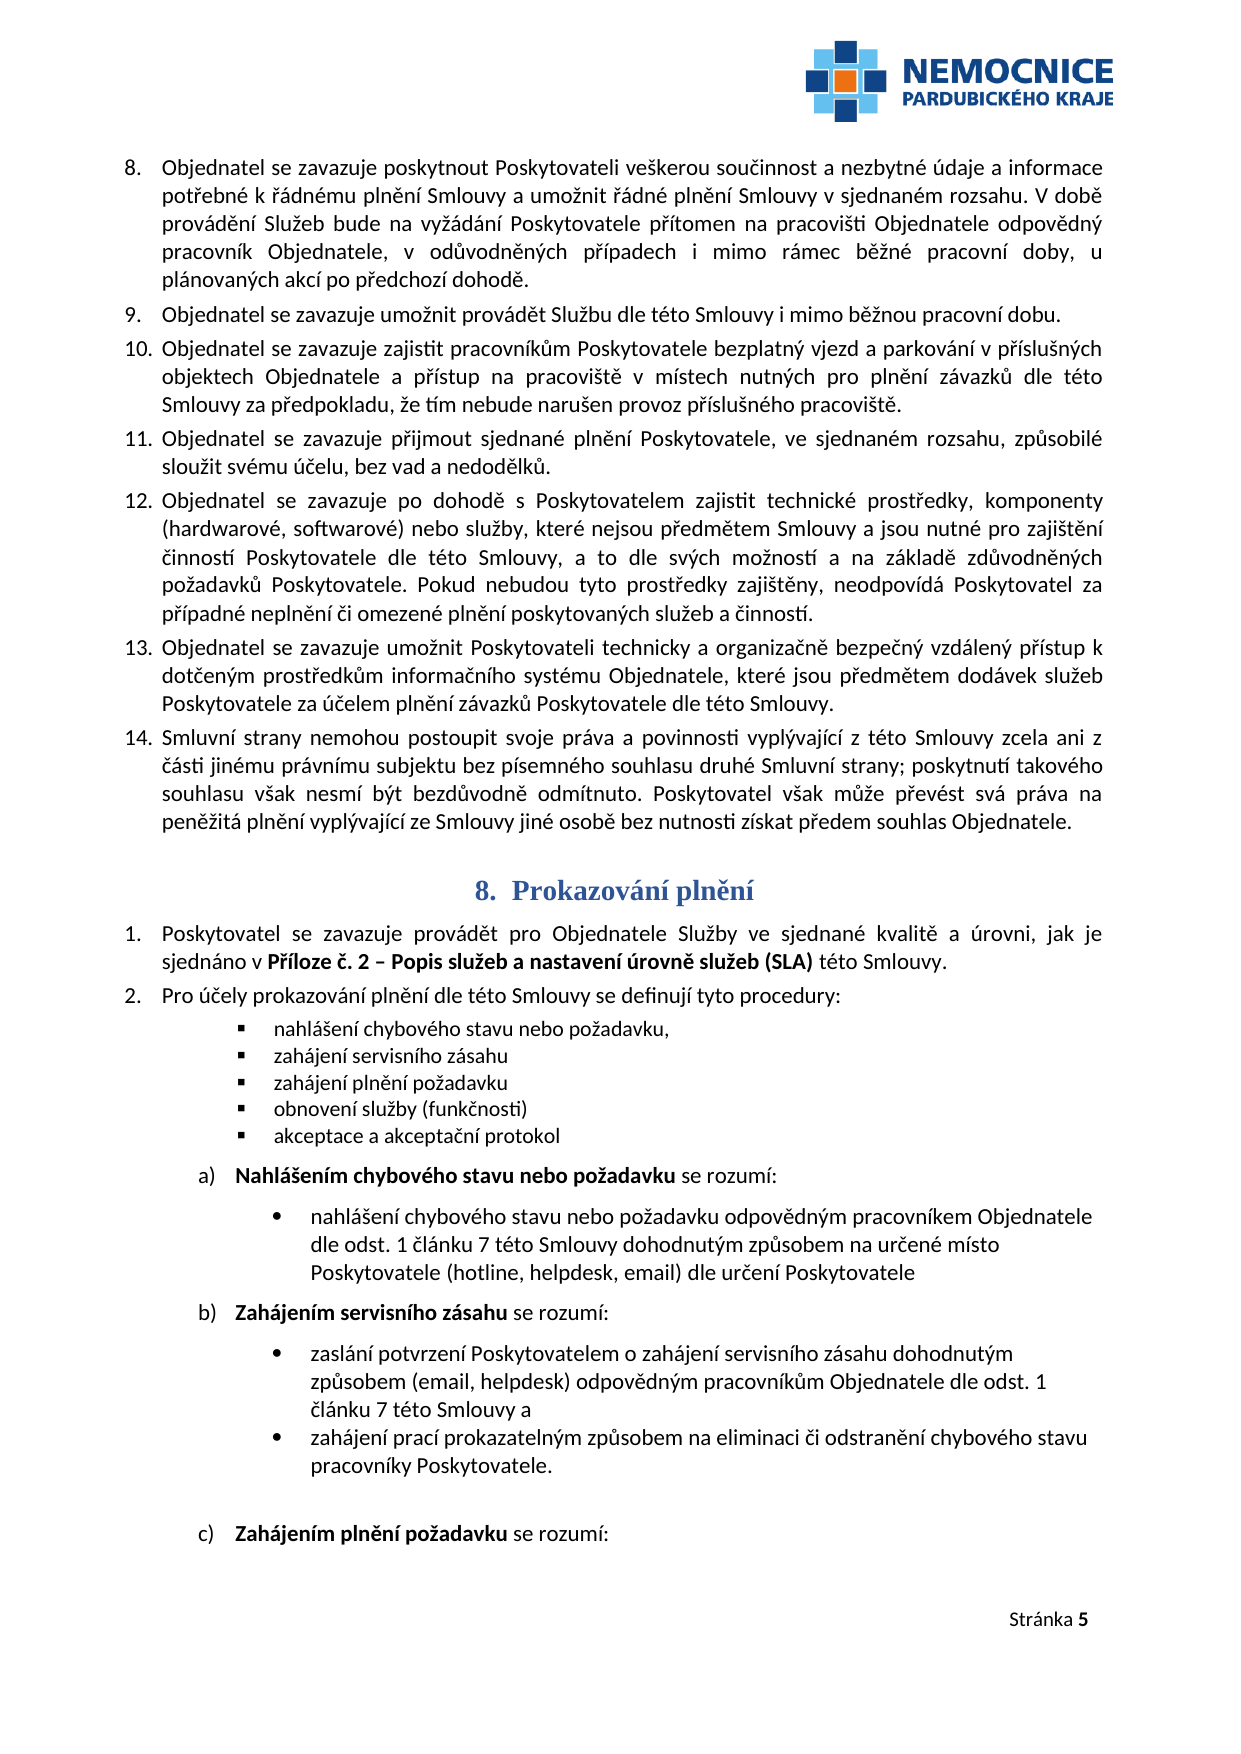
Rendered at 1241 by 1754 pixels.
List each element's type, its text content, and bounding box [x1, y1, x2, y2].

list Zahájením servisního zásahu se rozumí: [198, 1298, 1104, 1326]
list zahájení servisního zásahu [236, 1042, 1104, 1069]
list obnovení služby (funkčnosti) [236, 1095, 1104, 1122]
list Zahájením plnění požadavku se rozumí: [198, 1519, 1104, 1547]
list Objednatel se zavazuje poskytnout Poskytovateli veškerou součinnost a nezbytné údaje a informace potřebné k řádnému plnění Smlouvy a umožnit řádné plnění Smlouvy v sjednaném rozsahu. V době provádění Služeb bude na vyžádání Poskytovatele přítomen na pracovišti Objednatele odpovědný pracovník Objednatele, v odůvodněných případech i mimo rámec běžné pracovní doby, u plánovaných akcí po předchozí dohodě. [124, 153, 1104, 293]
list zahájení prací prokazatelným způsobem na eliminaci či odstranění chybového stavu pracovníky Poskytovatele. [273, 1423, 1104, 1479]
list akceptace a akceptační protokol [236, 1122, 1104, 1149]
list Objednatel se zavazuje přijmout sjednané plnění Poskytovatele, ve sjednaném rozsahu, způsobilé sloužit svému účelu, bez vad a nedodělků. [124, 424, 1104, 480]
list Smluvní strany nemohou postoupit svoje práva a povinnosti vyplývající z této Smlouvy zcela ani z části jinému právnímu subjektu bez písemného souhlasu druhé Smluvní strany; poskytnutí takového souhlasu však nesmí být bezdůvodně odmítnuto. Poskytovatel však může převést svá práva na peněžitá plnění vyplývající ze Smlouvy jiné osobě bez nutnosti získat předem souhlas Objednatele. [124, 723, 1104, 835]
subtitle Prokazování plnění [124, 873, 1104, 906]
list Objednatel se zavazuje zajistit pracovníkům Poskytovatele bezplatný vjezd a parkování v příslušných objektech Objednatele a přístup na pracoviště v místech nutných pro plnění závazků dle této Smlouvy za předpokladu, že tím nebude narušen provoz příslušného pracoviště. [124, 334, 1104, 418]
list zahájení plnění požadavku [236, 1069, 1104, 1095]
list Objednatel se zavazuje po dohodě s Poskytovatelem zajistit technické prostředky, komponenty (hardwarové, softwarové) nebo služby, které nejsou předmětem Smlouvy a jsou nutné pro zajištění činností Poskytovatele dle této Smlouvy, a to dle svých možností a na základě zdůvodněných požadavků Poskytovatele. Pokud nebudou tyto prostředky zajištěny, neodpovídá Poskytovatel za případné neplnění či omezené plnění poskytovaných služeb a činností. [124, 487, 1104, 627]
list Nahlášením chybového stavu nebo požadavku se rozumí: [198, 1161, 1104, 1189]
list nahlášení chybového stavu nebo požadavku, [236, 1015, 1104, 1042]
picture [804, 39, 1113, 123]
list Pro účely prokazování plnění dle této Smlouvy se definují tyto procedury: [124, 981, 1104, 1009]
list Objednatel se zavazuje umožnit Poskytovateli technicky a organizačně bezpečný vzdálený přístup k dotčeným prostředkům informačního systému Objednatele, které jsou předmětem dodávek služeb Poskytovatele za účelem plnění závazků Poskytovatele dle této Smlouvy. [124, 633, 1104, 717]
list nahlášení chybového stavu nebo požadavku odpovědným pracovníkem Objednatele dle odst. 1 článku 7 této Smlouvy dohodnutým způsobem na určené místo Poskytovatele (hotline, helpdesk, email) dle určení Poskytovatele [273, 1202, 1104, 1286]
list zaslání potvrzení Poskytovatelem o zahájení servisního zásahu dohodnutým způsobem (email, helpdesk) odpovědným pracovníkům Objednatele dle odst. 1 článku 7 této Smlouvy a [273, 1339, 1104, 1423]
list Objednatel se zavazuje umožnit provádět Službu dle této Smlouvy i mimo běžnou pracovní dobu. [124, 300, 1104, 328]
list Poskytovatel se zavazuje provádět pro Objednatele Služby ve sjednané kvalitě a úrovni, jak je sjednáno v Příloze č. 2 – Popis služeb a nastavení úrovně služeb (SLA) této Smlouvy. [124, 919, 1104, 975]
